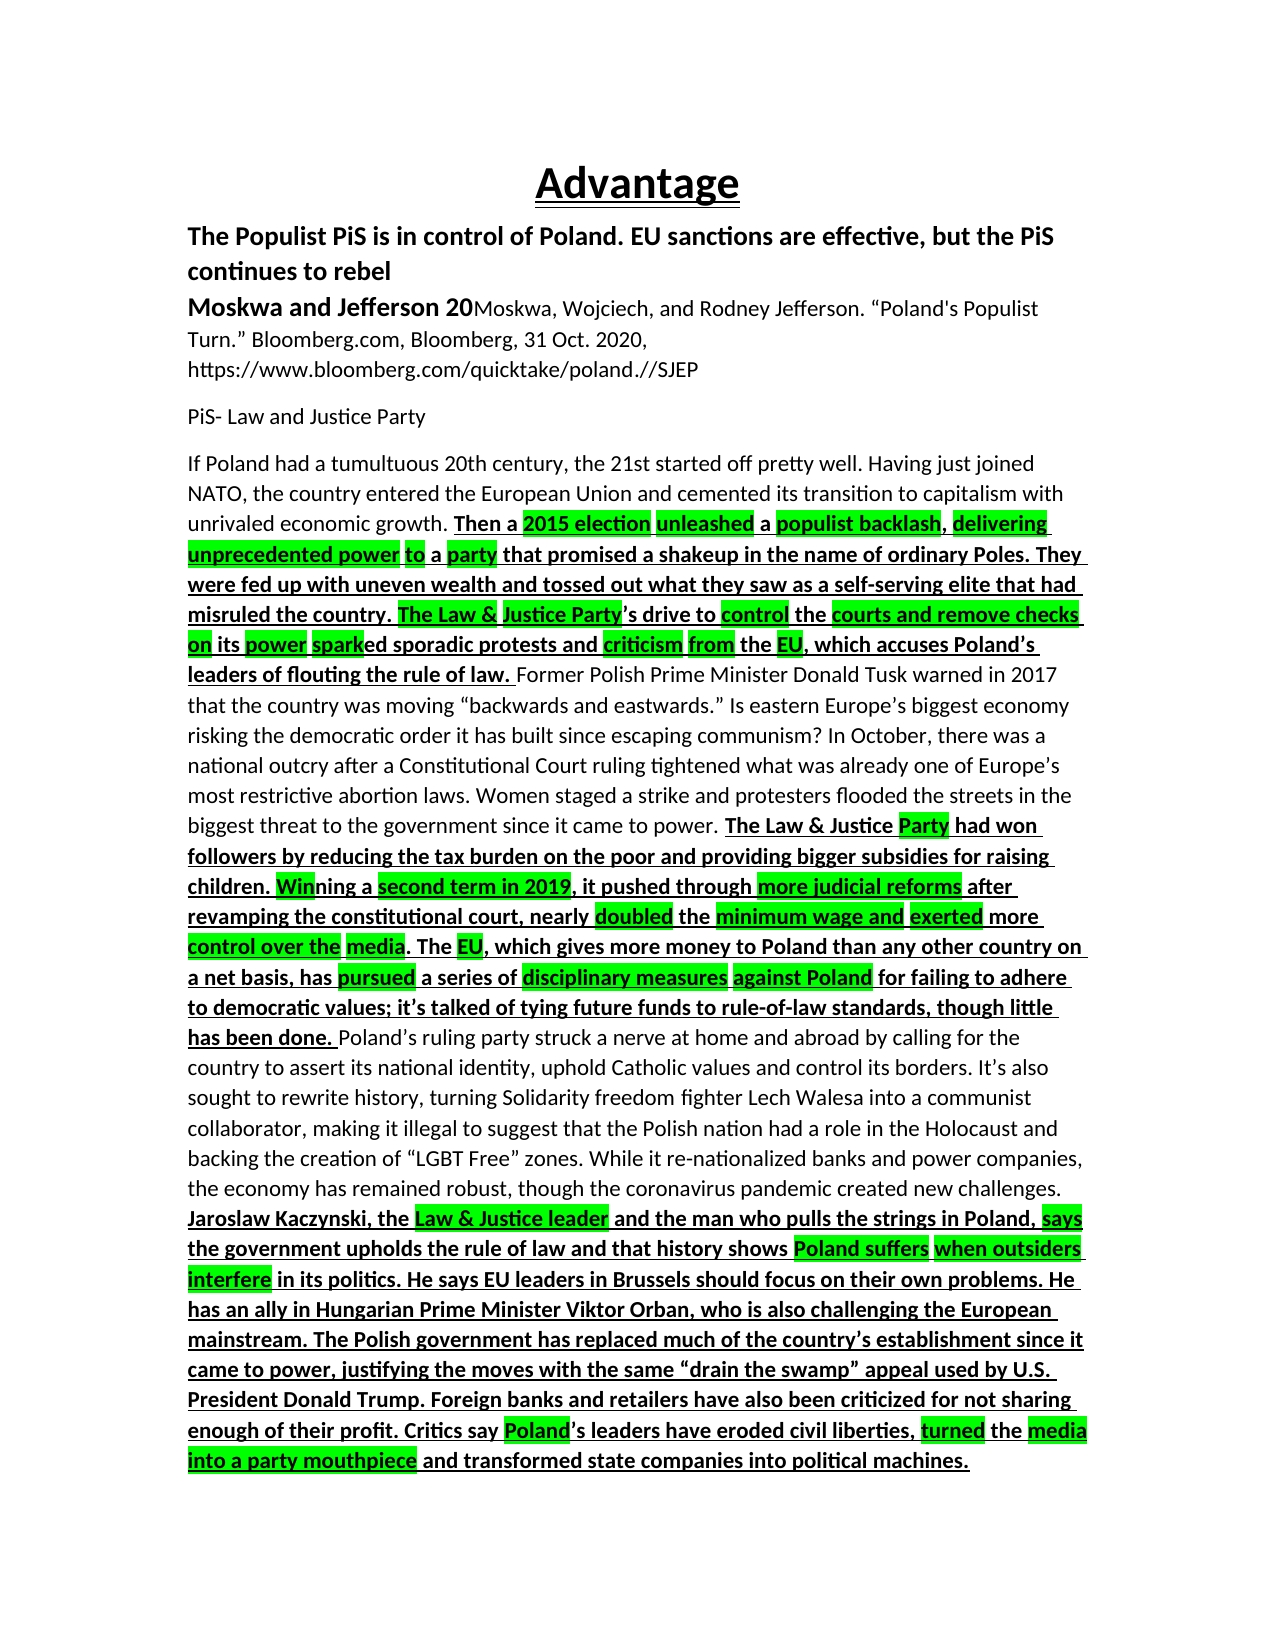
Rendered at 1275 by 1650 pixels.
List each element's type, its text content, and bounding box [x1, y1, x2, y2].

subtitle The Populist PiS is in control of Poland. EU sanctions are effective, but the PiS continues to rebel [187, 219, 1087, 287]
text If Poland had a tumultuous 20th century, the 21st started off pretty well. Having just joined NATO, the country entered the European Union and cemented its transition to capitalism with unrivaled economic growth. Then a 2015 election unleashed a populist backlash, delivering unprecedented power to a party that promised a shakeup in the name of ordinary Poles. They were fed up with uneven wealth and tossed out what they saw as a self-serving elite that had misruled the country. The Law & Justice Party’s drive to control the courts and remove checks on its power sparked sporadic protests and criticism from the EU, which accuses Poland’s leaders of flouting the rule of law. Former Polish Prime Minister Donald Tusk warned in 2017 that the country was moving “backwards and eastwards.” Is eastern Europe’s biggest economy risking the democratic order it has built since escaping communism? In October, there was a national outcry after a Constitutional Court ruling tightened what was already one of Europe’s most restrictive abortion laws. Women staged a strike and protesters flooded the streets in the biggest threat to the government since it came to power. The Law & Justice Party had won followers by reducing the tax burden on the poor and providing bigger subsidies for raising children. Winning a second term in 2019, it pushed through more judicial reforms after revamping the constitutional court, nearly doubled the minimum wage and exerted more control over the media. The EU, which gives more money to Poland than any other country on a net basis, has pursued a series of disciplinary measures against Poland for failing to adhere to democratic values; it’s talked of tying future funds to rule-of-law standards, though little has been done. Poland’s ruling party struck a nerve at home and abroad by calling for the country to assert its national identity, uphold Catholic values and control its borders. It’s also sought to rewrite history, turning Solidarity freedom fighter Lech Walesa into a communist collaborator, making it illegal to suggest that the Polish nation had a role in the Holocaust and backing the creation of “LGBT Free” zones. While it re-nationalized banks and power companies, the economy has remained robust, though the coronavirus pandemic created new challenges. Jaroslaw Kaczynski, the Law & Justice leader and the man who pulls the strings in Poland, says the government upholds the rule of law and that history shows Poland suffers when outsiders interfere in its politics. He says EU leaders in Brussels should focus on their own problems. He has an ally in Hungarian Prime Minister Viktor Orban, who is also challenging the European mainstream. The Polish government has replaced much of the country’s establishment since it came to power, justifying the moves with the same “drain the swamp” appeal used by U.S. President Donald Trump. Foreign banks and retailers have also been criticized for not sharing enough of their profit. Critics say Poland’s leaders have eroded civil liberties, turned the media into a party mouthpiece and transformed state companies into political machines. [187, 958, 1087, 1440]
text Moskwa and Jefferson 20Moskwa, Wojciech, and Rodney Jefferson. “Poland's Populist Turn.” Bloomberg.com, Bloomberg, 31 Oct. 2020, https://www.bloomberg.com/quicktake/poland.//SJEP [187, 290, 1087, 383]
text If Poland had a tumultuous 20th century, the 21st started off pretty well. Having just joined NATO, the country entered the European Union and cemented its transition to capitalism with unrivaled economic growth. Then a 2015 election unleashed a populist backlash, delivering unprecedented power to a party that promised a shakeup in the name of ordinary Poles. They were fed up with uneven wealth and tossed out what they saw as a self-serving elite that had misruled the country. The Law & Justice Party’s drive to control the courts and remove checks on its power sparked sporadic protests and criticism from the EU, which accuses Poland’s leaders of flouting the rule of law. Former Polish Prime Minister Donald Tusk warned in 2017 that the country was moving “backwards and eastwards.” Is eastern Europe’s biggest economy risking the democratic order it has built since escaping communism? In October, there was a national outcry after a Constitutional Court ruling tightened what was already one of Europe’s most restrictive abortion laws. Women staged a strike and protesters flooded the streets in the biggest threat to the government since it came to power. The Law & Justice Party had won followers by reducing the tax burden on the poor and providing bigger subsidies for raising children. Winning a second term in 2019, it pushed through more judicial reforms after revamping the constitutional court, nearly doubled the minimum wage and exerted more control over the media. The EU, which gives more money to Poland than any other country on a net basis, has pursued a series of disciplinary measures against Poland for failing to adhere to democratic values; it’s talked of tying future funds to rule-of-law standards, though little has been done. Poland’s ruling party struck a nerve at home and abroad by calling for the country to assert its national identity, uphold Catholic values and control its borders. It’s also sought to rewrite history, turning Solidarity freedom fighter Lech Walesa into a communist collaborator, making it illegal to suggest that the Polish nation had a role in the Holocaust and backing the creation of “LGBT Free” zones. While it re-nationalized banks and power companies, the economy has remained robust, though the coronavirus pandemic created new challenges. Jaroslaw Kaczynski, the Law & Justice leader and the man who pulls the strings in Poland, says the government upholds the rule of law and that history shows Poland suffers when outsiders interfere in its politics. He says EU leaders in Brussels should focus on their own problems. He has an ally in Hungarian Prime Minister Viktor Orban, who is also challenging the European mainstream. The Polish government has replaced much of the country’s establishment since it came to power, justifying the moves with the same “drain the swamp” appeal used by U.S. President Donald Trump. Foreign banks and retailers have also been criticized for not sharing enough of their profit. Critics say Poland’s leaders have eroded civil liberties, turned the media into a party mouthpiece and transformed state companies into political machines. [187, 565, 1087, 957]
text PiS- Law and Justice Party [187, 402, 1087, 430]
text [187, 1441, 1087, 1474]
subtitle Advantage [187, 154, 1087, 210]
